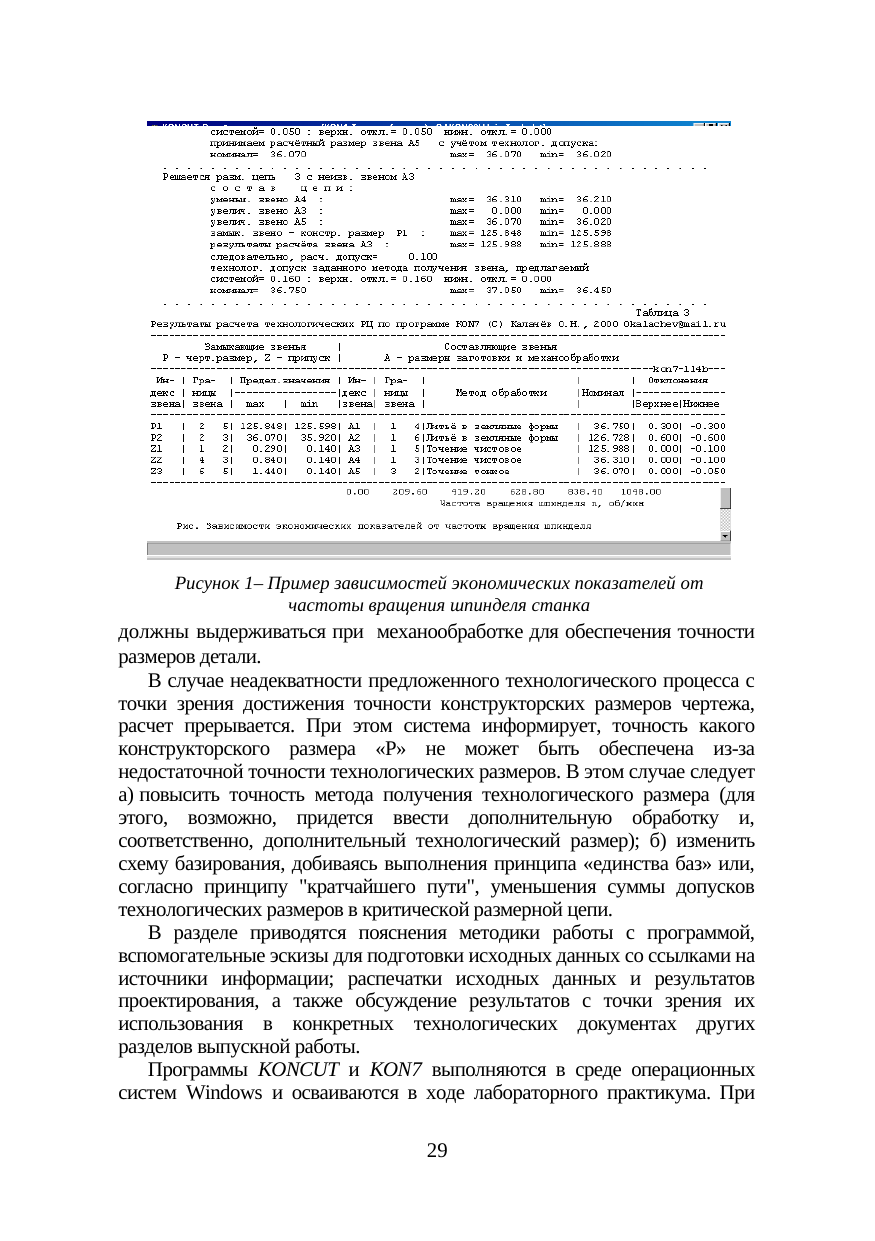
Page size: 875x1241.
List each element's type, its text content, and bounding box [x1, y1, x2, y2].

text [118, 1058, 755, 1104]
picture [142, 121, 738, 560]
text В разделе приводятся пояснения методики работы с программой, вспомогательные эскизы для подготовки исходных данных со ссылками на источники информации; распечатки исходных данных и результатов проектирования, а также обсуждение результатов с точки зрения их использования в конкретных технологических документах других разделов выпускной работы. [118, 921, 755, 1058]
text В случае неадекватности предложенного технологического процесса с точки зрения достижения точности конструкторских размеров чертежа, расчет прерывается. При этом система информирует, точность какого конструкторского размера «Р» не может быть обеспечена из-за недостаточной точности технологических размеров. В этом случае следует а) повысить точность метода получения технологического размера (для этого, возможно, придется ввести дополнительную обработку и, соответственно, дополнительный технологический размер); б) изменить схему базирования, добиваясь выполнения принципа «единства баз» или, согласно принципу "кратчайшего пути", уменьшения суммы допусков технологических размеров в критической размерной цепи. [118, 669, 755, 921]
